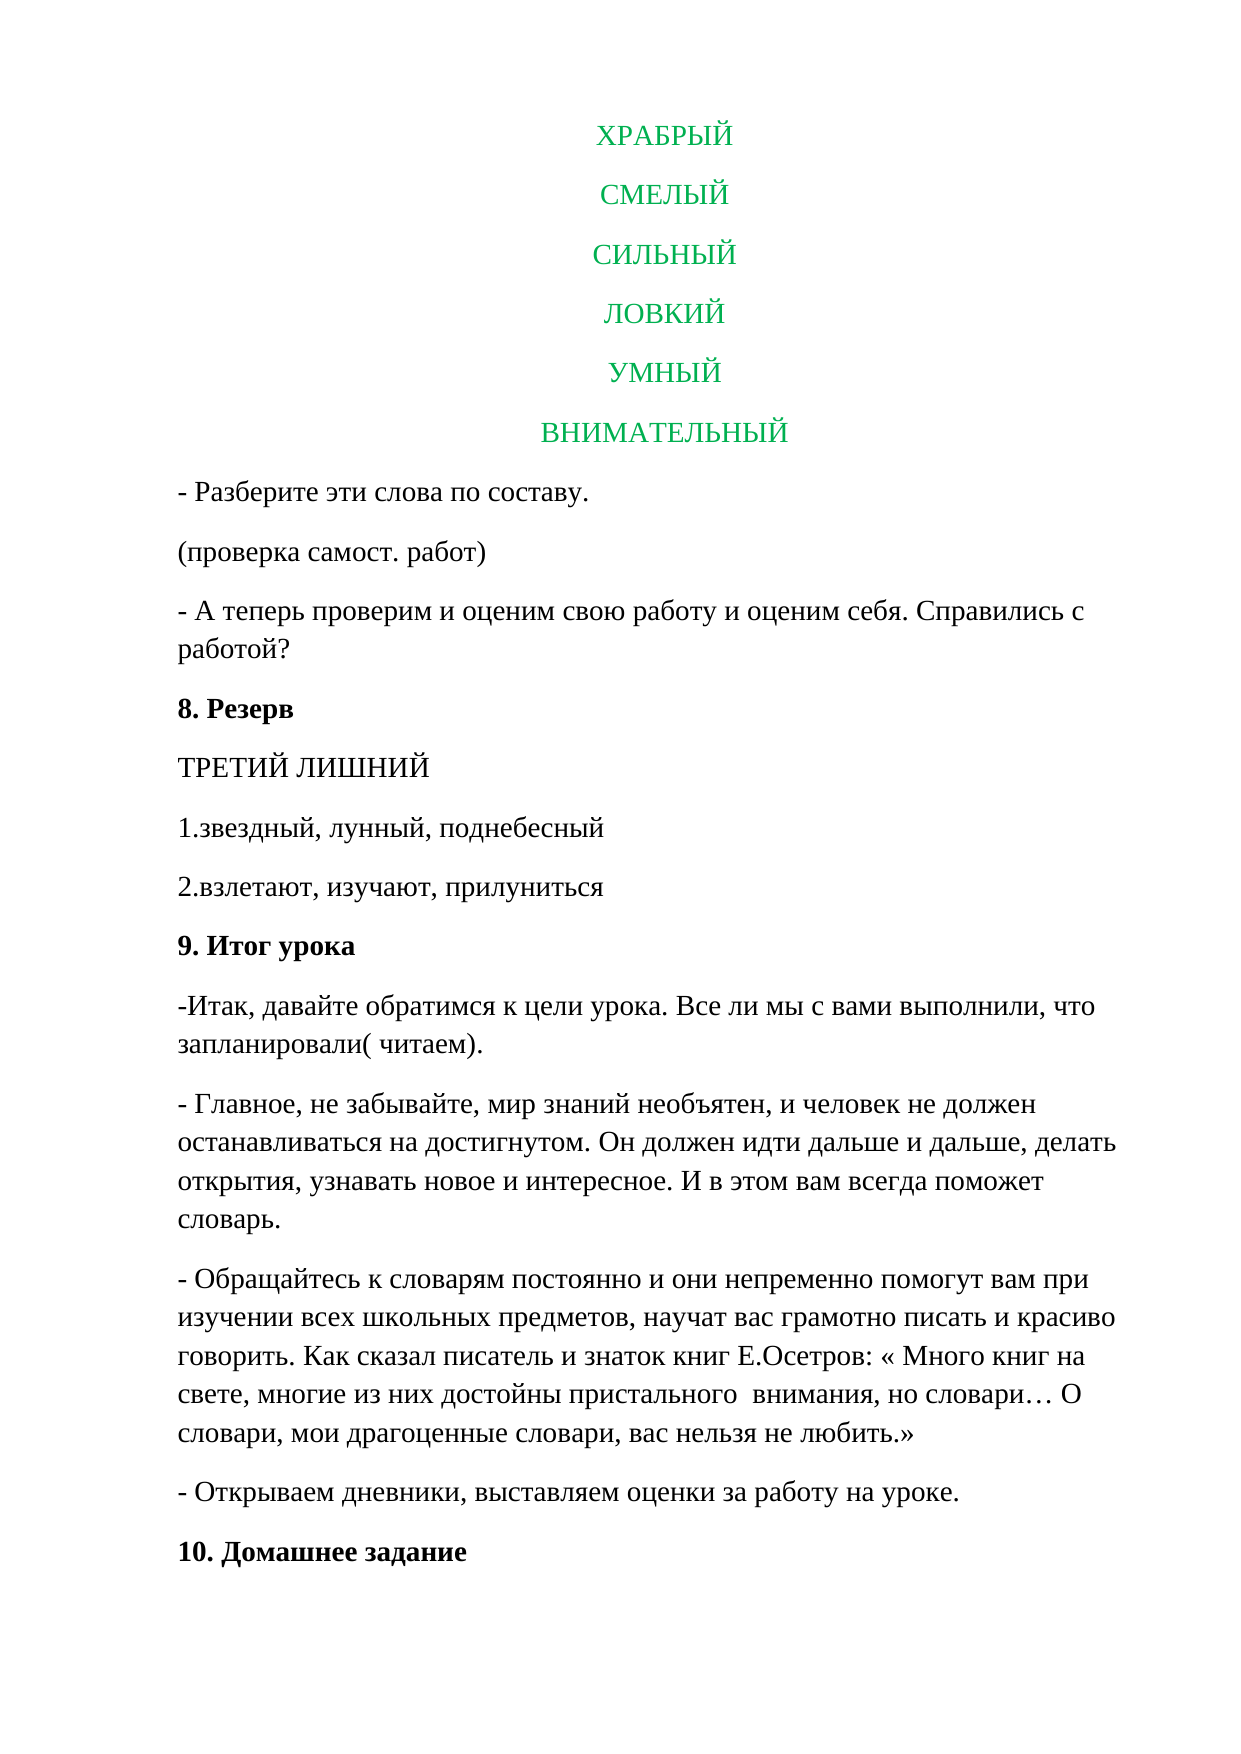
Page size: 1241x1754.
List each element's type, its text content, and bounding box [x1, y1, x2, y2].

text - Открываем дневники, выставляем оценки за работу на уроке. [177, 1474, 1152, 1508]
text - Главное, не забывайте, мир знаний необъятен, и человек не должен останавливаться на достигнутом. Он должен идти дальше и дальше, делать открытия, узнавать новое и интересное. И в этом вам всегда поможет словарь. [177, 1086, 1152, 1235]
text 1.звездный, лунный, поднебесный [177, 810, 1152, 843]
text ХРАБРЫЙ [177, 118, 1152, 152]
text - А теперь проверим и оценим свою работу и оценим себя. Справились с работой? [177, 593, 1152, 665]
text (проверка самост. работ) [177, 534, 1152, 567]
text 10. Домашнее задание [177, 1534, 1152, 1567]
text 9. Итог урока [177, 928, 1152, 962]
text 8. Резерв [177, 691, 1152, 724]
text 2.взлетают, изучают, прилуниться [177, 869, 1152, 903]
text ТРЕТИЙ ЛИШНИЙ [177, 750, 1152, 784]
text - Разберите эти слова по составу. [177, 474, 1152, 508]
text ВНИМАТЕЛЬНЫЙ [177, 415, 1152, 448]
text УМНЫЙ [177, 356, 1152, 389]
text СИЛЬНЫЙ [177, 237, 1152, 270]
text -Итак, давайте обратимся к цели урока. Все ли мы с вами выполнили, что запланировали( читаем). [177, 988, 1152, 1060]
text - Обращайтесь к словарям постоянно и они непременно помогут вам при изучении всех школьных предметов, научат вас грамотно писать и красиво говорить. Как сказал писатель и знаток книг Е.Осетров: « Много книг на свете, многие из них достойны пристального внимания, но словари… О словари, мои драгоценные словари, вас нельзя не любить.» [177, 1261, 1152, 1448]
text ЛОВКИЙ [177, 296, 1152, 330]
text СМЕЛЫЙ [177, 177, 1152, 211]
